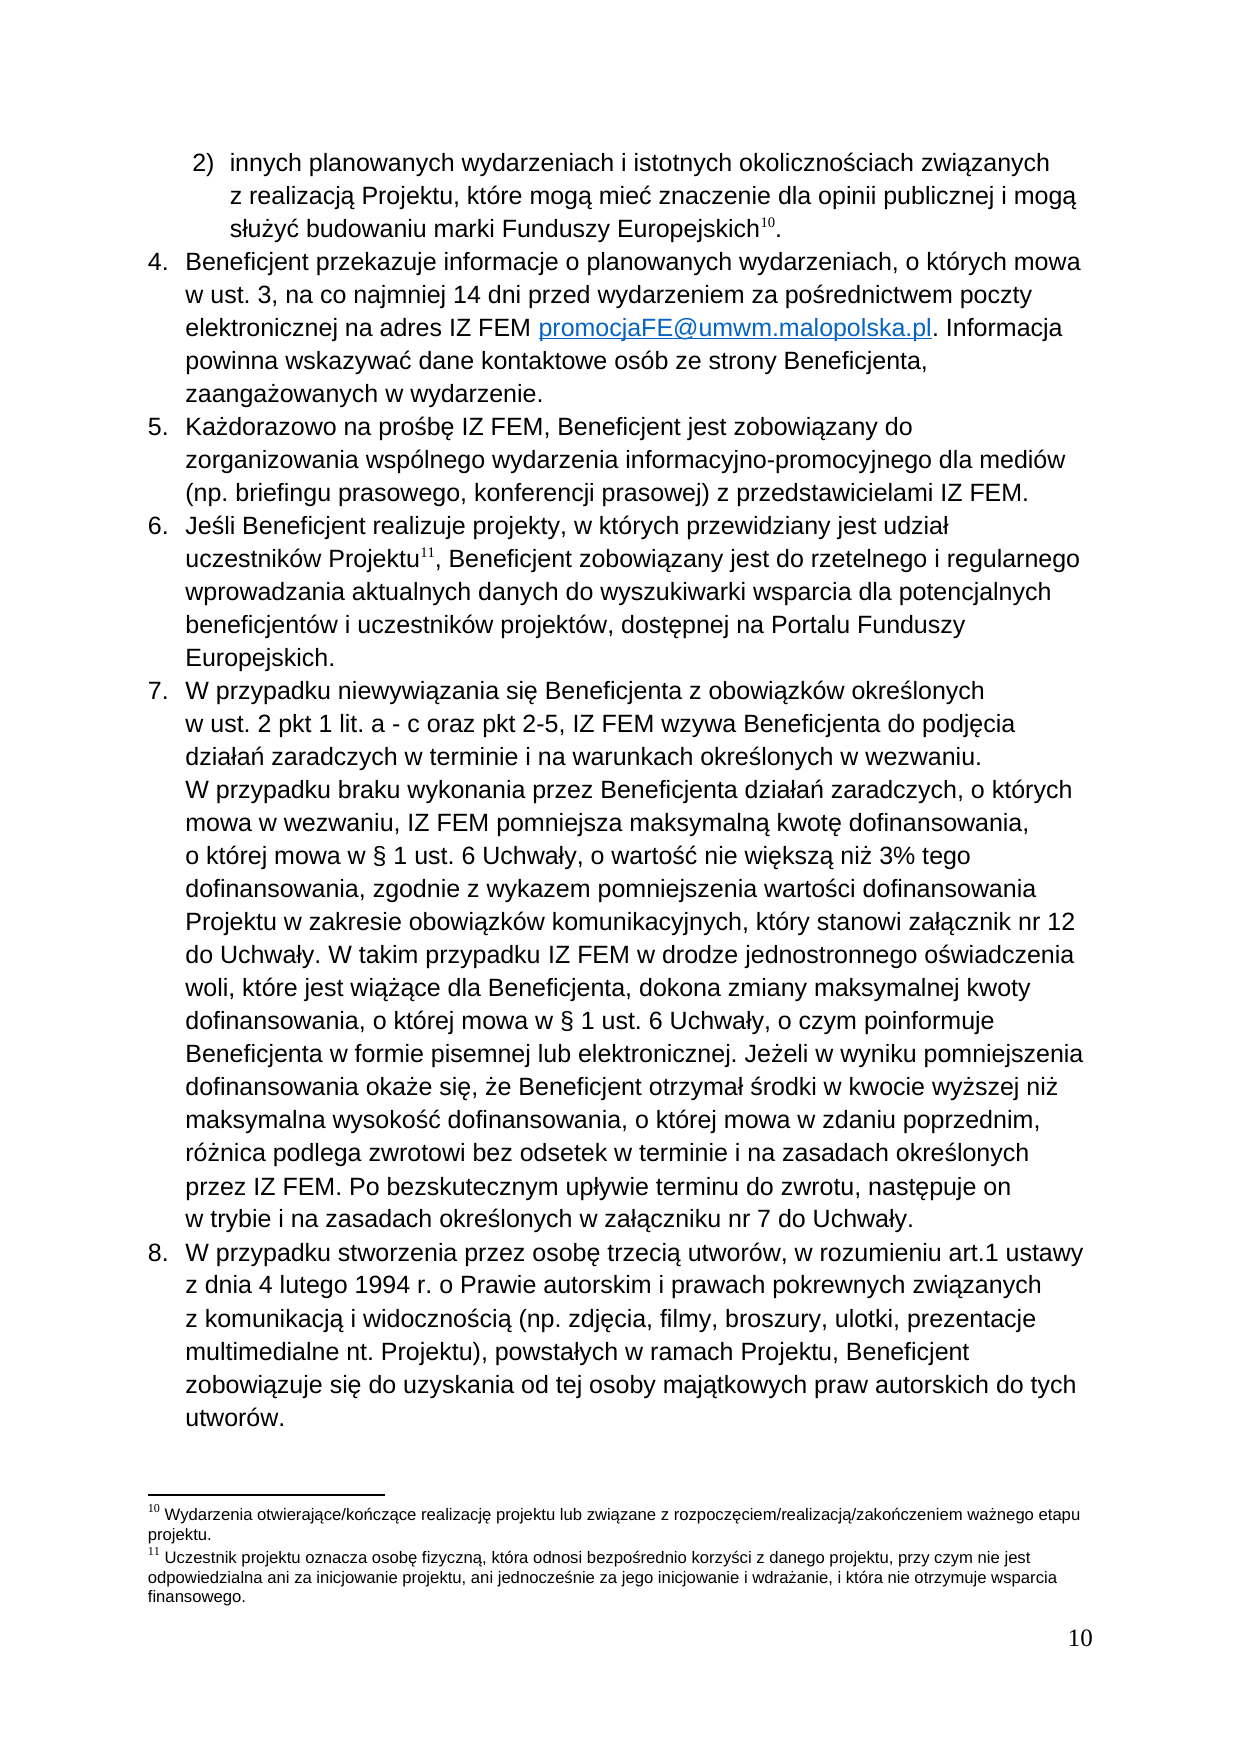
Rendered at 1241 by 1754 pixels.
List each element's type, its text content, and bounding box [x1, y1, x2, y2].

list innych planowanych wydarzeniach i istotnych okolicznościach związanych z realizacją Projektu, które mogą mieć znaczenie dla opinii publicznej i mogą służyć budowaniu marki Funduszy Europejskich. [192, 148, 1093, 242]
list Jeśli Beneficjent realizuje projekty, w których przewidziany jest udział uczestników Projektu, Beneficjent zobowiązany jest do rzetelnego i regularnego wprowadzania aktualnych danych do wyszukiwarki wsparcia dla potencjalnych beneficjentów i uczestników projektów, dostępnej na Portalu Funduszy Europejskich. [148, 511, 1093, 672]
list Beneficjent przekazuje informacje o planowanych wydarzeniach, o których mowa w ust. 3, na co najmniej 14 dni przed wydarzeniem za pośrednictwem poczty elektronicznej na adres IZ FEM promocjaFE@umwm.malopolska.pl. Informacja powinna wskazywać dane kontaktowe osób ze strony Beneficjenta, zaangażowanych w wydarzenie. [148, 247, 1093, 408]
list Każdorazowo na prośbę IZ FEM, Beneficjent jest zobowiązany do zorganizowania wspólnego wydarzenia informacyjno-promocyjnego dla mediów (np. briefingu prasowego, konferencji prasowej) z przedstawicielami IZ FEM. [148, 412, 1093, 507]
list W przypadku stworzenia przez osobę trzecią utworów, w rozumieniu art.1 ustawy z dnia 4 lutego 1994 r. o Prawie autorskim i prawach pokrewnych związanych z komunikacją i widocznością (np. zdjęcia, filmy, broszury, ulotki, prezentacje multimedialne nt. Projektu), powstałych w ramach Projektu, Beneficjent zobowiązuje się do uzyskania od tej osoby majątkowych praw autorskich do tych utworów. [148, 1237, 1093, 1431]
list W przypadku niewywiązania się Beneficjenta z obowiązków określonych w ust. 2 pkt 1 lit. a - c oraz pkt 2-5, IZ FEM wzywa Beneficjenta do podjęcia działań zaradczych w terminie i na warunkach określonych w wezwaniu. W przypadku braku wykonania przez Beneficjenta działań zaradczych, o których mowa w wezwaniu, IZ FEM pomniejsza maksymalną kwotę dofinansowania, o której mowa w § 1 ust. 6 Uchwały, o wartość nie większą niż 3% tego dofinansowania, zgodnie z wykazem pomniejszenia wartości dofinansowania Projektu w zakresie obowiązków komunikacyjnych, który stanowi załącznik nr 12 do Uchwały. W takim przypadku IZ FEM w drodze jednostronnego oświadczenia woli, które jest wiążące dla Beneficjenta, dokona zmiany maksymalnej kwoty dofinansowania, o której mowa w § 1 ust. 6 Uchwały, o czym poinformuje Beneficjenta w formie pisemnej lub elektronicznej. Jeżeli w wyniku pomniejszenia dofinansowania okaże się, że Beneficjent otrzymał środki w kwocie wyższej niż maksymalna wysokość dofinansowania, o której mowa w zdaniu poprzednim, różnica podlega zwrotowi bez odsetek w terminie i na zasadach określonych przez IZ FEM. Po bezskutecznym upływie terminu do zwrotu, następuje on w trybie i na zasadach określonych w załączniku nr 7 do Uchwały. [148, 676, 1093, 1233]
